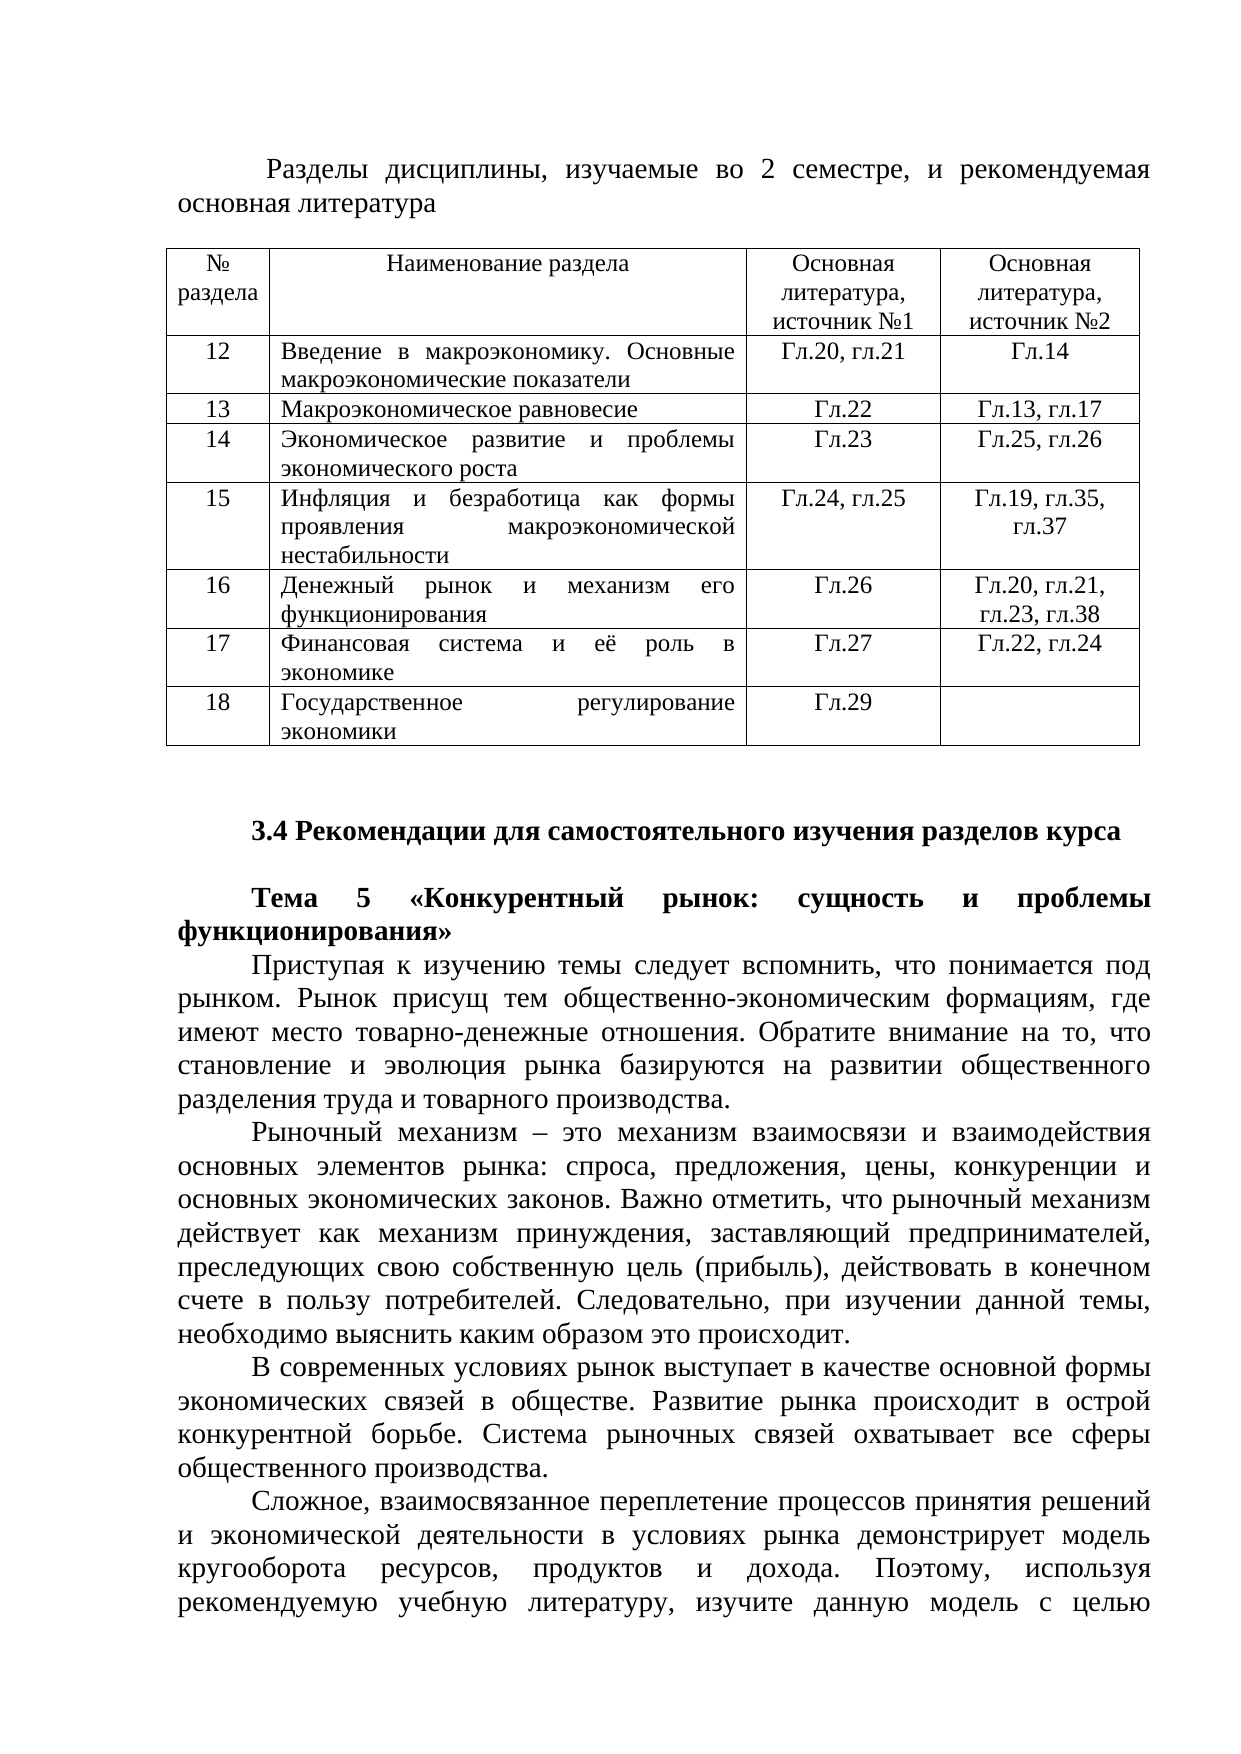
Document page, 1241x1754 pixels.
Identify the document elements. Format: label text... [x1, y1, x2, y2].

table_cell 16 [167, 570, 269, 627]
table_cell 15 [167, 483, 269, 569]
table_cell Гл.26 [747, 570, 940, 627]
table_cell Введение в макроэкономику. Основные макроэкономические показатели [270, 336, 746, 393]
table_cell 17 [167, 629, 269, 686]
text Тема 5 «Конкурентный рынок: сущность и проблемы функционирования» [177, 880, 1152, 947]
table_cell Гл.20, гл.21, гл.23, гл.38 [941, 570, 1139, 627]
text Приступая к изучению темы следует вспомнить, что понимается под рынком. Рынок присущ тем общественно-экономическим формациям, где имеют место товарно-денежные отношения. Обратите внимание на то, что становление и эволюция рынка базируются на развитии общественного разделения труда и товарного производства. [177, 947, 1152, 1114]
table_cell Гл.14 [941, 336, 1139, 393]
table_cell Макроэкономическое равновесие [270, 394, 746, 423]
table_cell Гл.29 [747, 687, 940, 744]
table_cell Денежный рынок и механизм его функционирования [270, 570, 746, 627]
table_cell Инфляция и безработица как формы проявления макроэкономической нестабильности [270, 483, 746, 569]
table_cell Государственное регулирование экономики [270, 687, 746, 744]
table_cell Гл.20, гл.21 [747, 336, 940, 393]
text Разделы дисциплины, изучаемые во 2 семестре, и рекомендуемая основная литература [177, 152, 1152, 219]
table_cell 18 [167, 687, 269, 744]
table_cell Гл.19, гл.35, гл.37 [941, 483, 1139, 569]
text В современных условиях рынок выступает в качестве основной формы экономических связей в обществе. Развитие рынка происходит в острой конкурентной борьбе. Система рыночных связей охватывает все сферы общественного производства. [177, 1349, 1152, 1483]
table_header Основная литература, источник №1 [747, 249, 940, 335]
table_cell [941, 687, 1139, 744]
text Рыночный механизм – это механизм взаимосвязи и взаимодействия основных элементов рынка: спроса, предложения, цены, конкуренции и основных экономических законов. Важно отметить, что рыночный механизм действует как механизм принуждения, заставляющий предпринимателей, преследующих свою собственную цель (прибыль), действовать в конечном счете в пользу потребителей. Следовательно, при изучении данной темы, необходимо выяснить каким образом это происходит. [177, 1114, 1152, 1349]
table_cell Экономическое развитие и проблемы экономического роста [270, 424, 746, 482]
table_cell 14 [167, 424, 269, 482]
table_cell Гл.23 [747, 424, 940, 482]
table_cell 13 [167, 394, 269, 423]
text 3.4 Рекомендации для самостоятельного изучения разделов курса [177, 813, 1152, 846]
table_header Основная литература, источник №2 [941, 249, 1139, 335]
table_header Наименование раздела [270, 249, 746, 335]
table_cell Гл.25, гл.26 [941, 424, 1139, 482]
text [177, 1483, 1152, 1618]
table_cell Гл.13, гл.17 [941, 394, 1139, 423]
table_header № раздела [167, 249, 269, 335]
table_cell 12 [167, 336, 269, 393]
table_cell Финансовая система и её роль в экономике [270, 629, 746, 686]
table_cell Гл.27 [747, 629, 940, 686]
table_cell Гл.22 [747, 394, 940, 423]
table_cell Гл.22, гл.24 [941, 629, 1139, 686]
table_cell Гл.24, гл.25 [747, 483, 940, 569]
